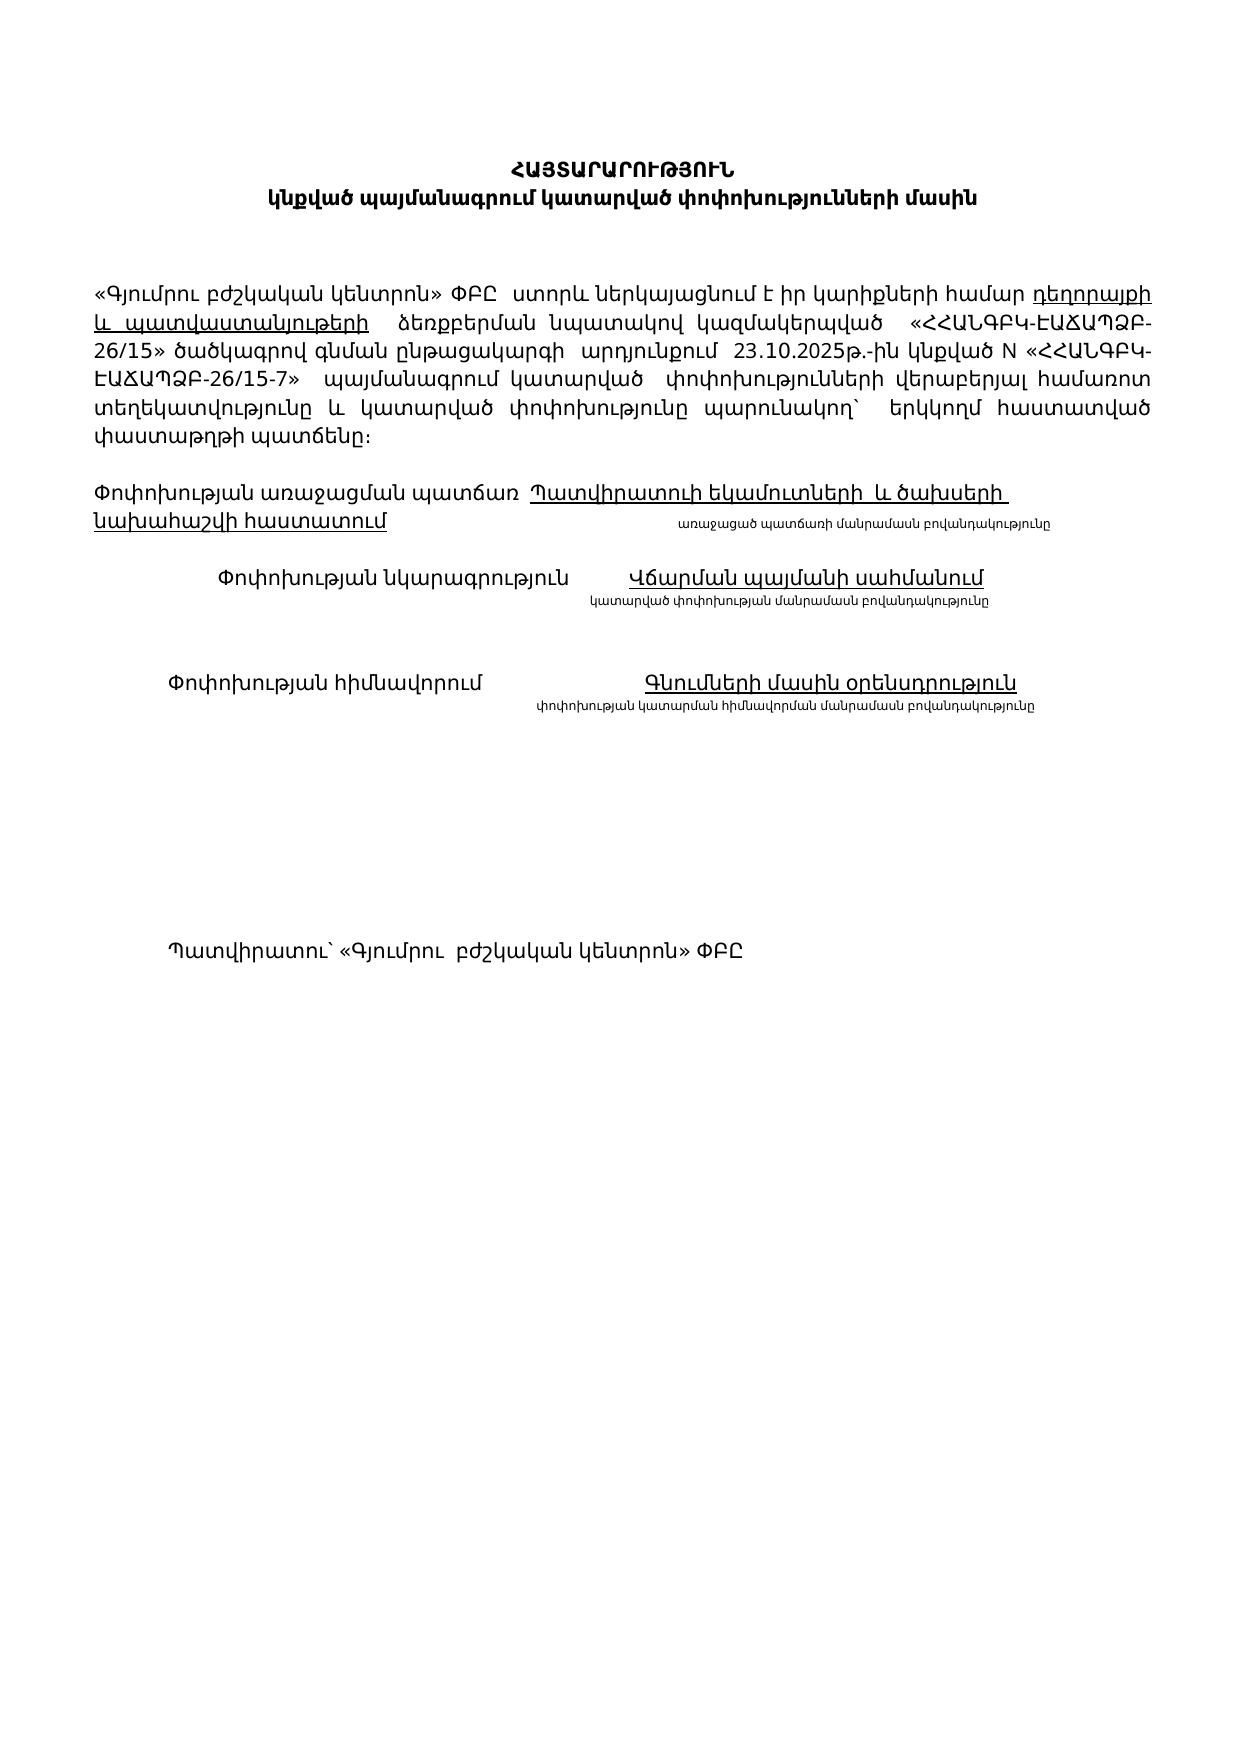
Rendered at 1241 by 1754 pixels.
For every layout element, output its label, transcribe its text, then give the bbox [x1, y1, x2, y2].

text ՀԱՅՏԱՐԱՐՈՒԹՅՈՒՆ [94, 155, 1152, 183]
text կատարված փոփոխության մանրամասն բովանդակությունը [94, 592, 1152, 609]
text փոփոխության կատարման հիմնավորման մանրամասն բովանդակությունը [94, 697, 1152, 714]
text «Գյումրու բժշկական կենտրոն» ՓԲԸ ստորև ներկայացնում է իր կարիքների համար դեղորայքի և պատվաստանյութերի ձեռքբերման նպատակով կազմակերպված «ՀՀԱՆԳԲԿ-ԷԱՃԱՊՁԲ-26/15» ծածկագրով գնման ընթացակարգի արդյունքում 23.10.2025թ.-ին կնքված N «ՀՀԱՆԳԲԿ-ԷԱՃԱՊՁԲ-26/15-7» պայմանագրում կատարված փոփոխությունների վերաբերյալ համառոտ տեղեկատվությունը և կատարված փոփոխությունը պարունակող` երկկողմ հաստատված փաստաթղթի պատճենը։ [94, 279, 1152, 450]
text Պատվիրատու` «Գյումրու բժշկական կենտրոն» ՓԲԸ [94, 936, 1152, 965]
text Փոփոխության հիմնավորում Գնումների մասին օրենսդրություն [94, 668, 1152, 697]
text կնքված պայմանագրում կատարված փոփոխությունների մասին [94, 183, 1152, 212]
text Փոփոխության առաջացման պատճառ Պատվիրատուի եկամուտների և ծախսերի նախահաշվի հաստատում առաջացած պատճառի մանրամասն բովանդակությունը [94, 478, 1152, 535]
text Փոփոխության նկարագրություն Վճարման պայմանի սահմանում [94, 563, 1152, 592]
